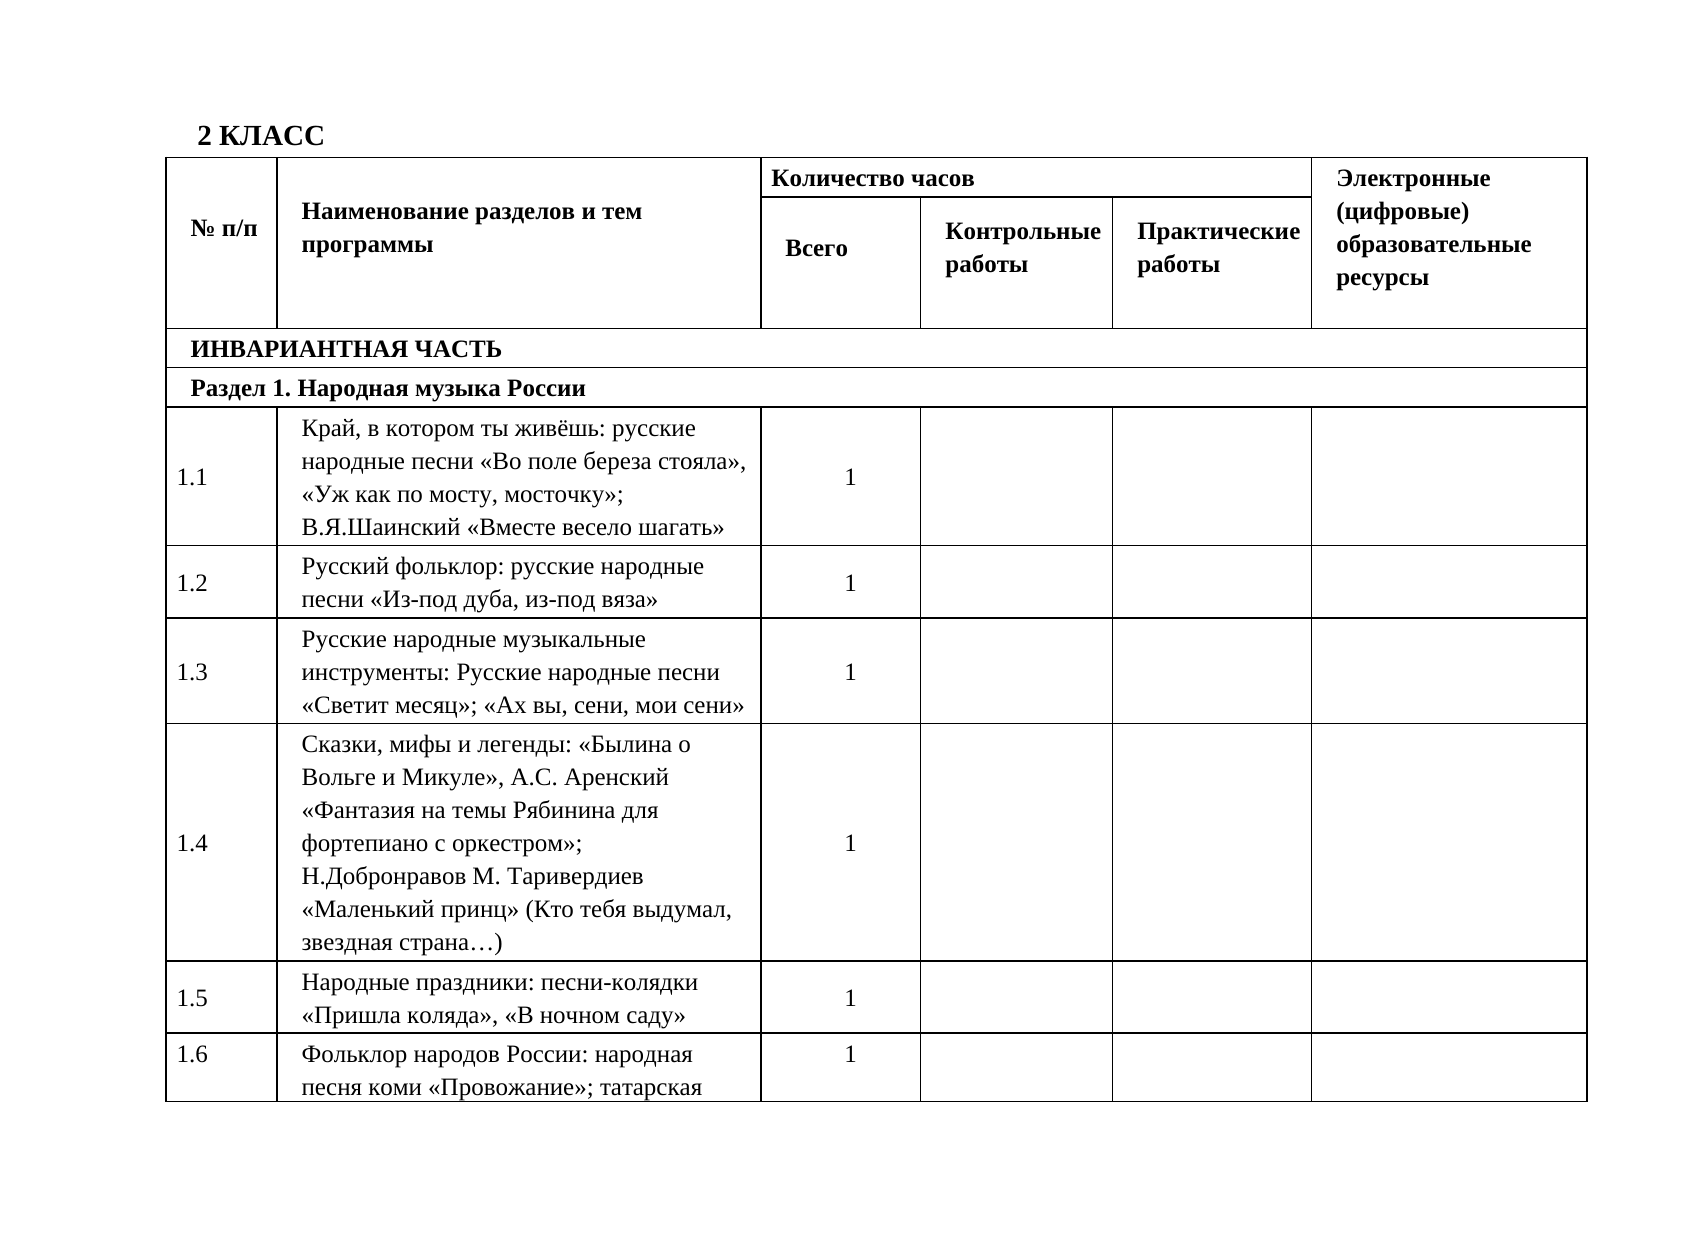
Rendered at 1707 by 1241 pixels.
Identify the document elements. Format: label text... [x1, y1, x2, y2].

table_cell Контрольные работы [921, 198, 1112, 327]
table_cell 1 [762, 724, 920, 960]
table_cell [1113, 546, 1311, 617]
table_cell [1312, 408, 1586, 544]
table_cell [1312, 724, 1586, 960]
table_cell [921, 619, 1112, 722]
table_header № п/п [167, 158, 276, 327]
table_cell [921, 408, 1112, 544]
table_cell Всего [762, 198, 920, 327]
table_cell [278, 1034, 760, 1101]
table_cell [921, 962, 1112, 1032]
table_cell Народные праздники: песни-колядки «Пришла коляда», «В ночном саду» [278, 962, 760, 1032]
table_cell 1 [762, 1034, 920, 1101]
table_cell [1312, 619, 1586, 722]
table_cell ИНВАРИАНТНАЯ ЧАСТЬ [167, 329, 1586, 367]
table_cell 1.1 [167, 408, 276, 544]
table_cell 1 [762, 408, 920, 544]
table_cell [1113, 962, 1311, 1032]
table_cell Край, в котором ты живёшь: русские народные песни «Во поле береза стояла», «Уж как по мосту, мосточку»; В.Я.Шаинский «Вместе весело шагать» [278, 408, 760, 544]
text 2 КЛАСС [190, 118, 1618, 152]
table_cell 1 [762, 962, 920, 1032]
table_cell [1113, 1034, 1311, 1101]
table_cell 1 [762, 546, 920, 617]
table_cell 1 [762, 619, 920, 722]
table_cell [921, 724, 1112, 960]
table_cell 1.4 [167, 724, 276, 960]
table_cell [1113, 724, 1311, 960]
table_cell Практические работы [1113, 198, 1311, 327]
table_cell Сказки, мифы и легенды: «Былина о Вольге и Микуле», А.С. Аренский «Фантазия на темы Рябинина для фортепиано с оркестром»; Н.Добронравов М. Таривердиев «Маленький принц» (Кто тебя выдумал, звездная страна…) [278, 724, 760, 960]
table_cell [1113, 408, 1311, 544]
table_cell Русский фольклор: русские народные песни «Из-под дуба, из-под вяза» [278, 546, 760, 617]
table_cell 1.3 [167, 619, 276, 722]
table_cell Русские народные музыкальные инструменты: Русские народные песни «Светит месяц»; «Ах вы, сени, мои сени» [278, 619, 760, 722]
table_cell 1.5 [167, 962, 276, 1032]
table_cell [1312, 962, 1586, 1032]
table_cell 1.2 [167, 546, 276, 617]
table_cell [921, 1034, 1112, 1101]
table_cell [1312, 1034, 1586, 1101]
table_cell 1.6 [167, 1034, 276, 1101]
table_cell [1312, 546, 1586, 617]
table_cell Раздел 1. Народная музыка России [167, 368, 1586, 406]
table_header Количество часов [762, 158, 1311, 196]
table_header Наименование разделов и тем программы [278, 158, 760, 327]
table_cell [1113, 619, 1311, 722]
table_cell [921, 546, 1112, 617]
table_header Электронные (цифровые) образовательные ресурсы [1312, 158, 1586, 327]
